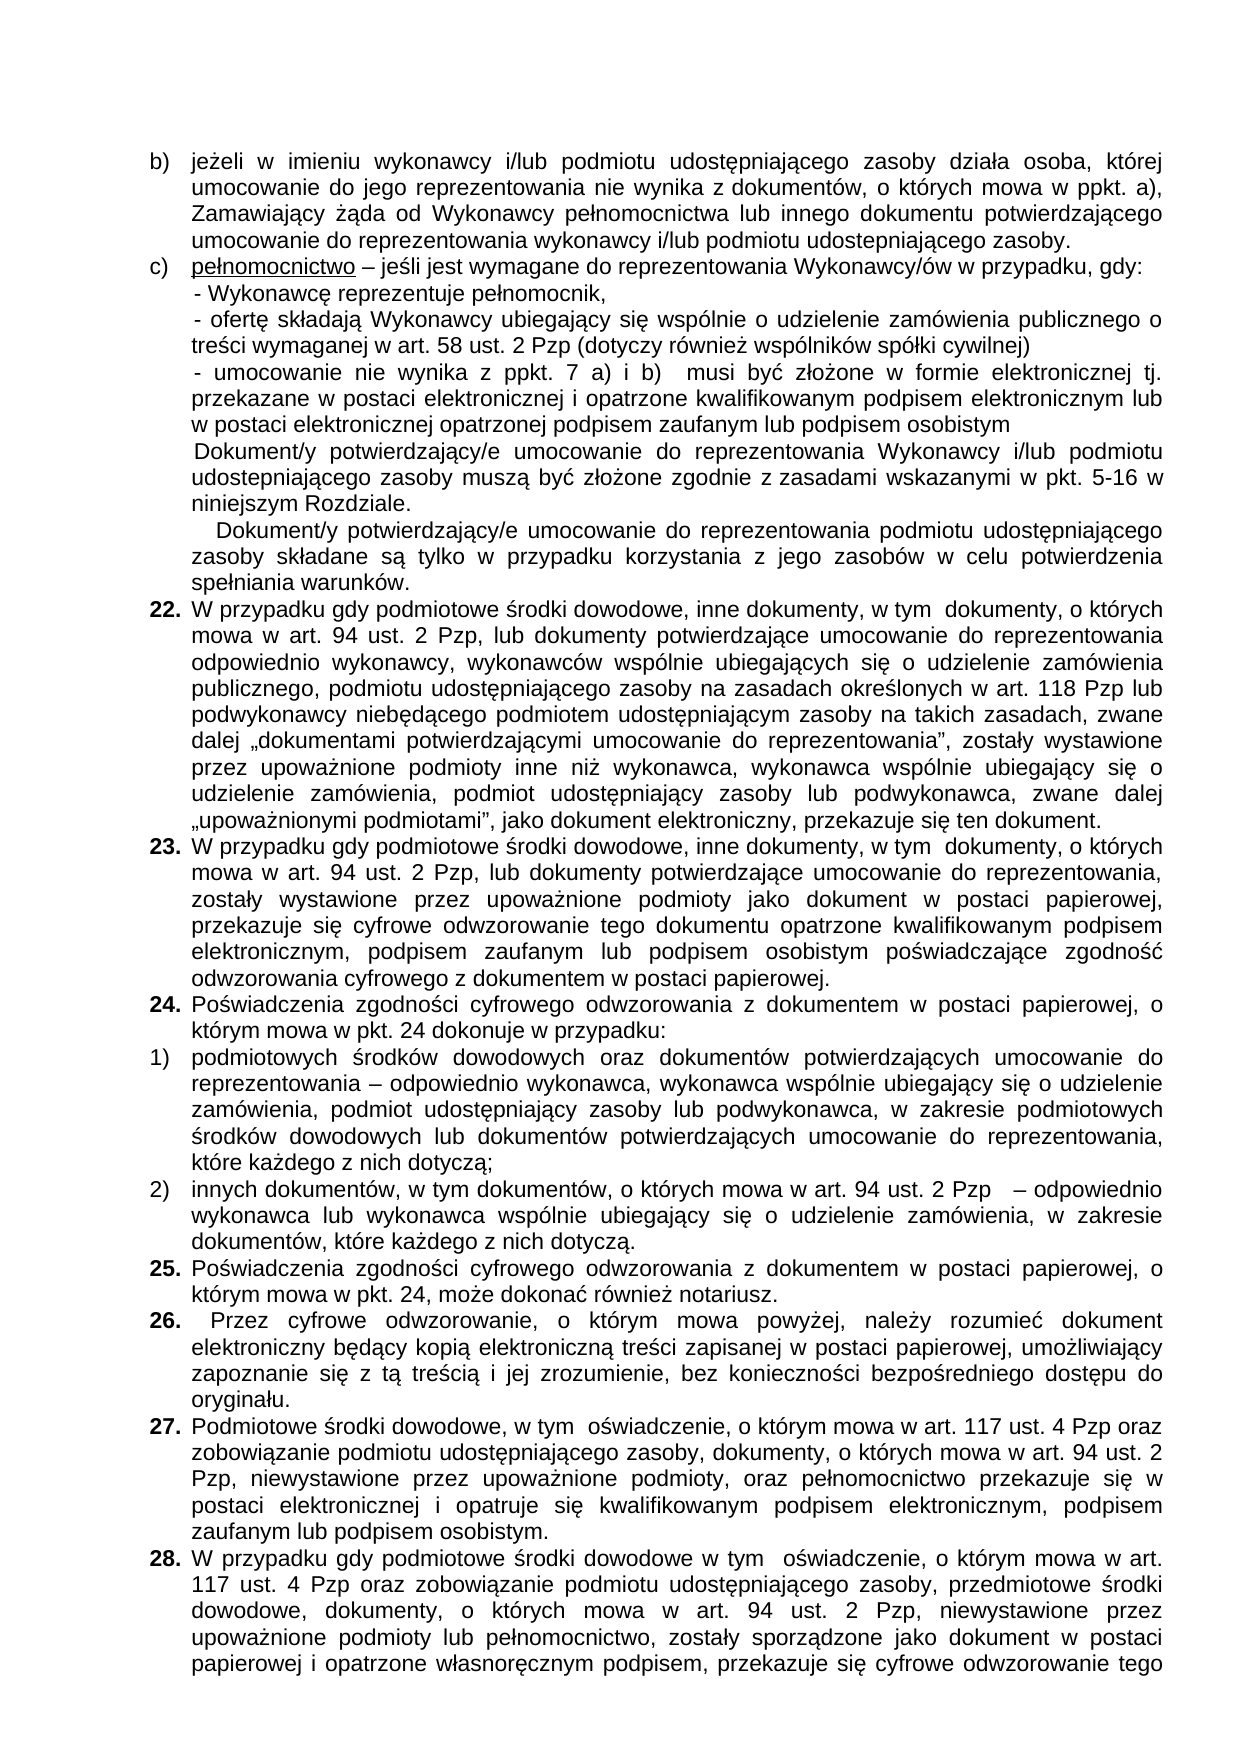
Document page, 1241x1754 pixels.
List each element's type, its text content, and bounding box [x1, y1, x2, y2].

text Dokument/y potwierdzający/e umocowanie do reprezentowania Wykonawcy i/lub podmiotu udostepniającego zasoby muszą być złożone zgodnie z zasadami wskazanymi w pkt. 5-16 w niniejszym Rozdziale. [191, 438, 1163, 517]
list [149, 1544, 1163, 1676]
text - umocowanie nie wynika z ppkt. 7 a) i b) musi być złożone w formie elektronicznej tj. przekazane w postaci elektronicznej i opatrzone kwalifikowanym podpisem elektronicznym lub w postaci elektronicznej opatrzonej podpisem zaufanym lub podpisem osobistym [191, 358, 1163, 438]
list Przez cyfrowe odwzorowanie, o którym mowa powyżej, należy rozumieć dokument elektroniczny będący kopią elektroniczną treści zapisanej w postaci papierowej, umożliwiający zapoznanie się z tą treścią i jej zrozumienie, bez konieczności bezpośredniego dostępu do oryginału. [149, 1307, 1163, 1413]
list jeżeli w imieniu wykonawcy i/lub podmiotu udostępniającego zasoby działa osoba, której umocowanie do jego reprezentowania nie wynika z dokumentów, o których mowa w ppkt. a), Zamawiający żąda od Wykonawcy pełnomocnictwa lub innego dokumentu potwierdzającego umocowanie do reprezentowania wykonawcy i/lub podmiotu udostepniającego zasoby. [149, 148, 1163, 253]
list pełnomocnictwo – jeśli jest wymagane do reprezentowania Wykonawcy/ów w przypadku, gdy: [149, 253, 1163, 279]
list podmiotowych środków dowodowych oraz dokumentów potwierdzających umocowanie do reprezentowania – odpowiednio wykonawca, wykonawca wspólnie ubiegający się o udzielenie zamówienia, podmiot udostępniający zasoby lub podwykonawca, w zakresie podmiotowych środków dowodowych lub dokumentów potwierdzających umocowanie do reprezentowania, które każdego z nich dotyczą; [149, 1044, 1163, 1176]
list W przypadku gdy podmiotowe środki dowodowe, inne dokumenty, w tym dokumenty, o których mowa w art. 94 ust. 2 Pzp, lub dokumenty potwierdzające umocowanie do reprezentowania odpowiednio wykonawcy, wykonawców wspólnie ubiegających się o udzielenie zamówienia publicznego, podmiotu udostępniającego zasoby na zasadach określonych w art. 118 Pzp lub podwykonawcy niebędącego podmiotem udostępniającym zasoby na takich zasadach, zwane dalej „dokumentami potwierdzającymi umocowanie do reprezentowania”, zostały wystawione przez upoważnione podmioty inne niż wykonawca, wykonawca wspólnie ubiegający się o udzielenie zamówienia, podmiot udostępniający zasoby lub podwykonawca, zwane dalej „upoważnionymi podmiotami”, jako dokument elektroniczny, przekazuje się ten dokument. [149, 596, 1163, 833]
list Poświadczenia zgodności cyfrowego odwzorowania z dokumentem w postaci papierowej, o którym mowa w pkt. 24, może dokonać również notariusz. [149, 1254, 1163, 1307]
list Podmiotowe środki dowodowe, w tym oświadczenie, o którym mowa w art. 117 ust. 4 Pzp oraz zobowiązanie podmiotu udostępniającego zasoby, dokumenty, o których mowa w art. 94 ust. 2 Pzp, niewystawione przez upoważnione podmioty, oraz pełnomocnictwo przekazuje się w postaci elektronicznej i opatruje się kwalifikowanym podpisem elektronicznym, podpisem zaufanym lub podpisem osobistym. [149, 1413, 1163, 1544]
list innych dokumentów, w tym dokumentów, o których mowa w art. 94 ust. 2 Pzp – odpowiednio wykonawca lub wykonawca wspólnie ubiegający się o udzielenie zamówienia, w zakresie dokumentów, które każdego z nich dotyczą. [149, 1176, 1163, 1254]
text - ofertę składają Wykonawcy ubiegający się wspólnie o udzielenie zamówienia publicznego o treści wymaganej w art. 58 ust. 2 Pzp (dotyczy również wspólników spółki cywilnej) [191, 306, 1163, 358]
list W przypadku gdy podmiotowe środki dowodowe, inne dokumenty, w tym dokumenty, o których mowa w art. 94 ust. 2 Pzp, lub dokumenty potwierdzające umocowanie do reprezentowania, zostały wystawione przez upoważnione podmioty jako dokument w postaci papierowej, przekazuje się cyfrowe odwzorowanie tego dokumentu opatrzone kwalifikowanym podpisem elektronicznym, podpisem zaufanym lub podpisem osobistym poświadczające zgodność odwzorowania cyfrowego z dokumentem w postaci papierowej. [149, 833, 1163, 991]
text Dokument/y potwierdzający/e umocowanie do reprezentowania podmiotu udostępniającego zasoby składane są tylko w przypadku korzystania z jego zasobów w celu potwierdzenia spełniania warunków. [149, 517, 1163, 596]
list Poświadczenia zgodności cyfrowego odwzorowania z dokumentem w postaci papierowej, o którym mowa w pkt. 24 dokonuje w przypadku: [149, 991, 1163, 1044]
text - Wykonawcę reprezentuje pełnomocnik, [191, 279, 1163, 306]
